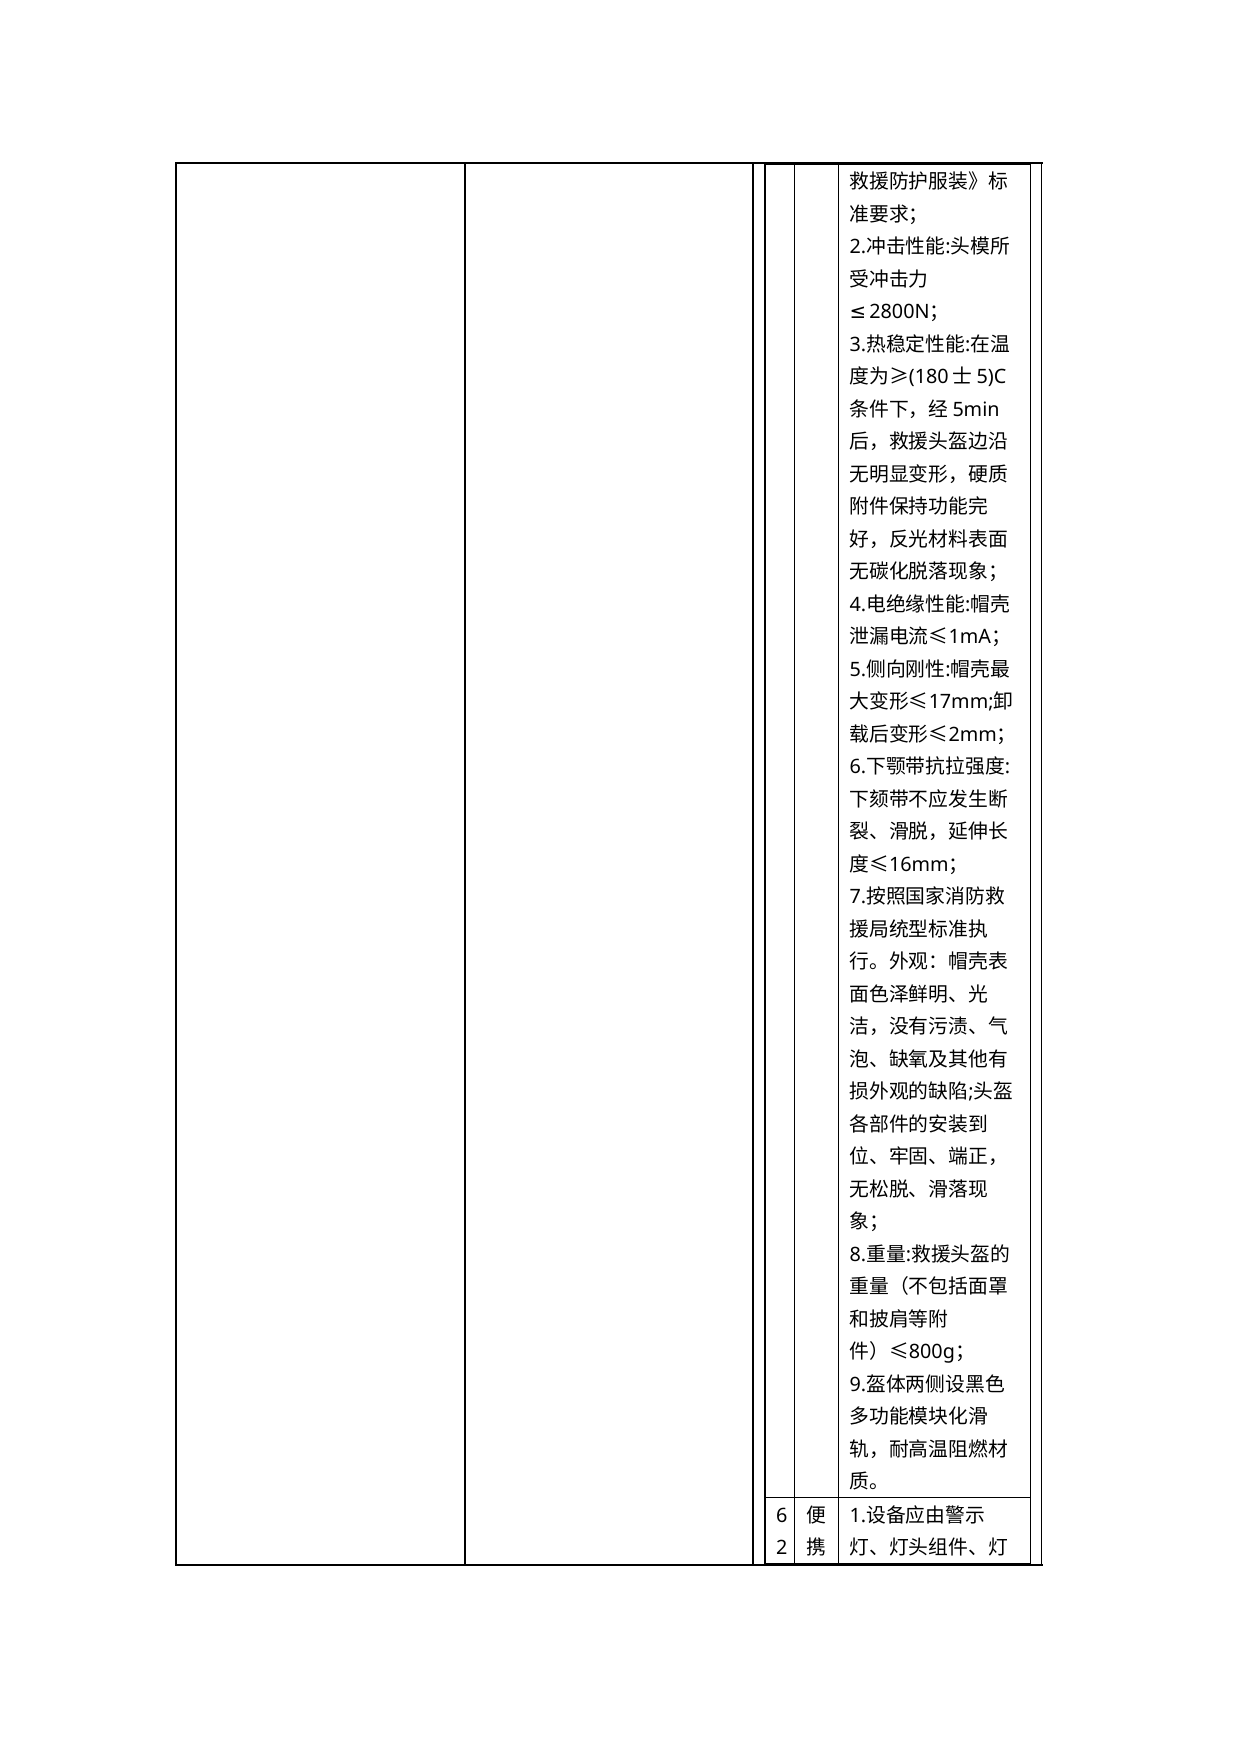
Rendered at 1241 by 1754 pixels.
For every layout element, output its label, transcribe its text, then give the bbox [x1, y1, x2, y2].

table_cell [795, 165, 838, 1497]
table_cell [795, 1498, 838, 1563]
table_cell [466, 164, 752, 1564]
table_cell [1031, 164, 1041, 1564]
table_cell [754, 164, 764, 1564]
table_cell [839, 1498, 1030, 1563]
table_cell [766, 1498, 794, 1563]
table_cell 1 [177, 164, 464, 1564]
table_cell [766, 165, 794, 1497]
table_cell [839, 165, 1030, 1497]
